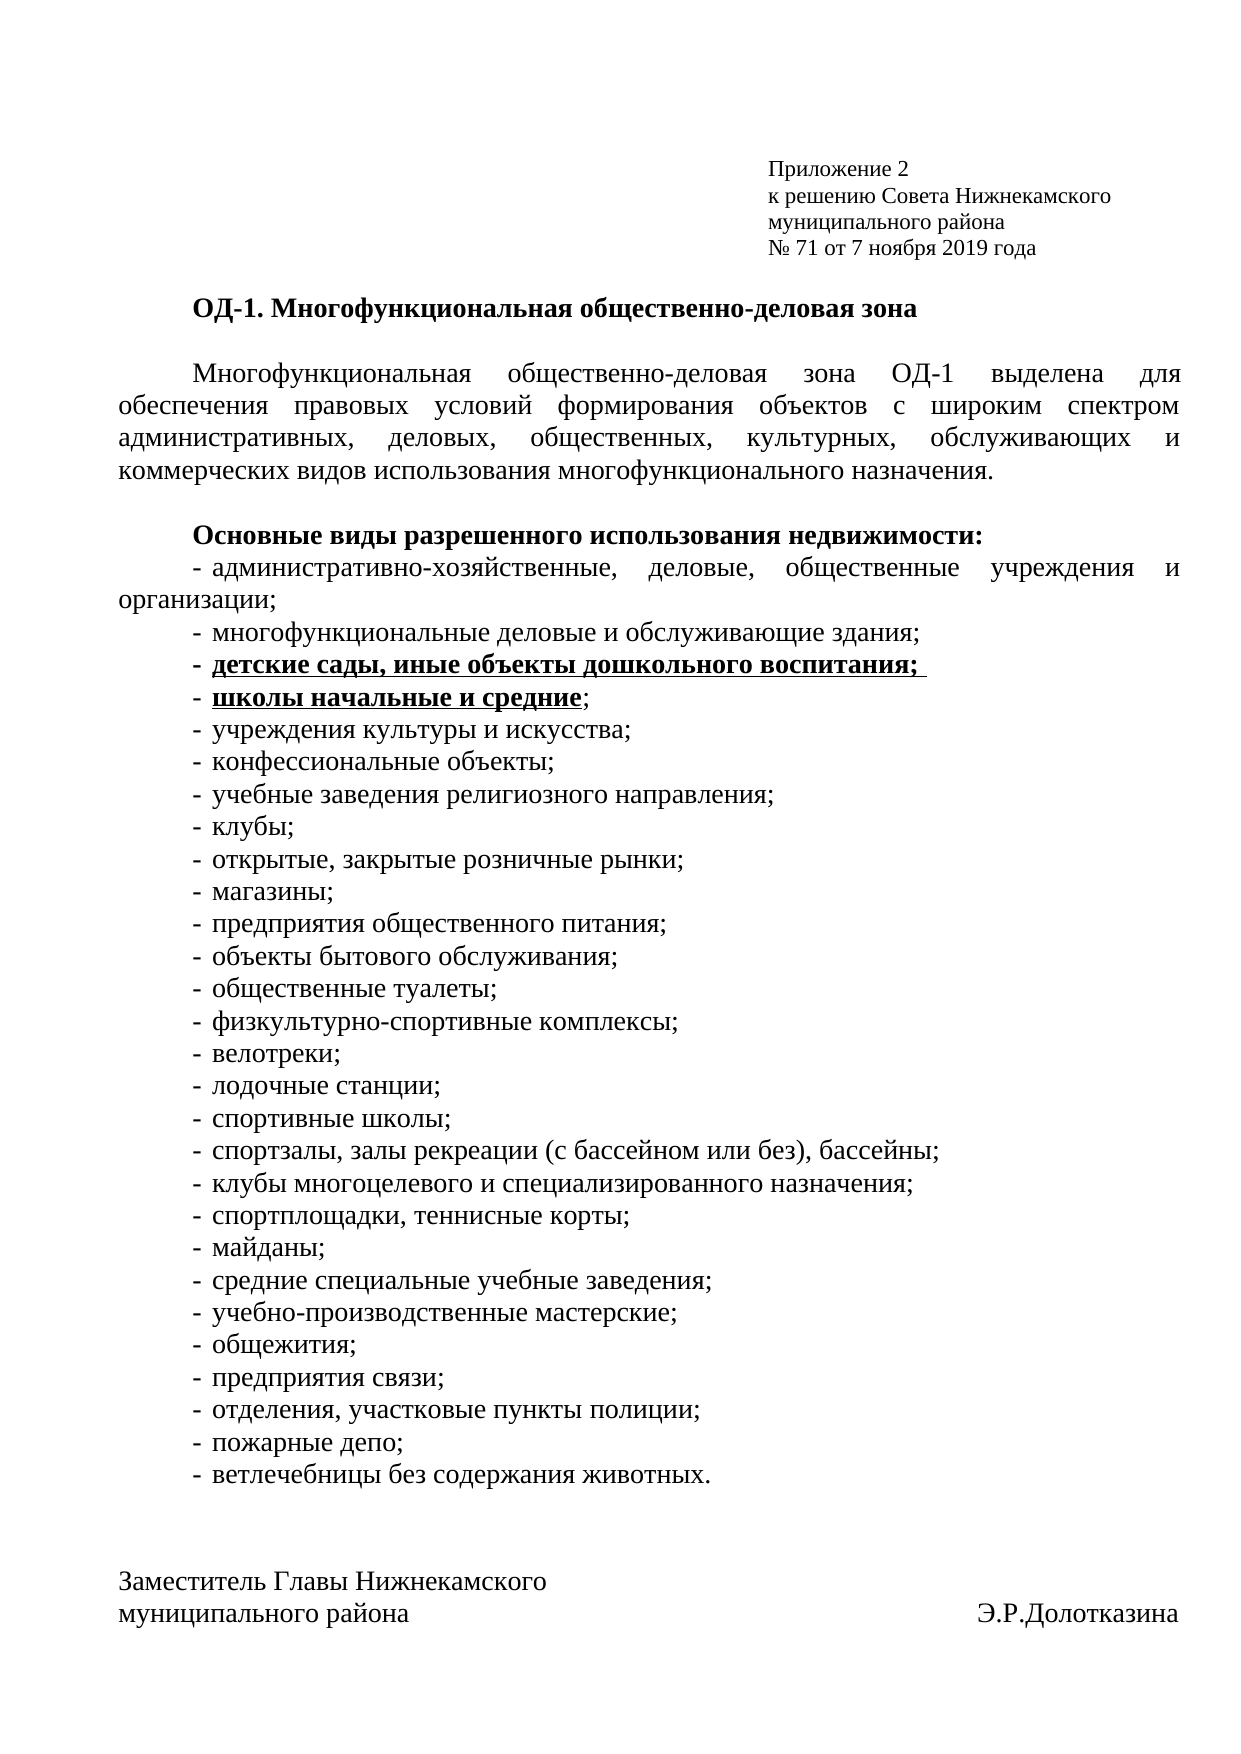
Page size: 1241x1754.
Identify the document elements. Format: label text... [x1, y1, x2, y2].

list школы начальные и средние; [118, 680, 1181, 712]
list учреждения культуры и искусства; [118, 712, 1181, 744]
list общежития; [118, 1328, 1181, 1360]
list отделения, участковые пункты полиции; [118, 1392, 1181, 1425]
list открытые, закрытые розничные рынки; [118, 842, 1181, 874]
list физкультурно-спортивные комплексы; [118, 1004, 1181, 1036]
list Многофункциональная общественно-деловая зона ОД-1 выделена для обеспечения правовых условий формирования объектов с широким спектром административных, деловых, общественных, культурных, обслуживающих и коммерческих видов использования многофункционального назначения. [118, 356, 1181, 485]
text к решению Совета Нижнекамского [768, 182, 1181, 208]
list объекты бытового обслуживания; [118, 939, 1181, 971]
list предприятия общественного питания; [118, 906, 1181, 939]
list административно-хозяйственные, деловые, общественные учреждения и организации; [118, 550, 1181, 615]
list велотреки; [118, 1036, 1181, 1068]
list учебные заведения религиозного направления; [118, 777, 1181, 809]
list спортзалы, залы рекреации (с бассейном или без), бассейны; [118, 1133, 1181, 1166]
list средние специальные учебные заведения; [118, 1263, 1181, 1295]
list многофункциональные деловые и обслуживающие здания; [118, 615, 1181, 647]
list Основные виды разрешенного использования недвижимости: [118, 518, 1181, 550]
list детские сады, иные объекты дошкольного воспитания; [118, 647, 1181, 680]
list пожарные депо; [118, 1425, 1181, 1457]
list клубы многоцелевого и специализированного назначения; [118, 1166, 1181, 1198]
list магазины; [118, 874, 1181, 906]
list предприятия связи; [118, 1360, 1181, 1392]
list клубы; [118, 809, 1181, 842]
list учебно-производственные мастерские; [118, 1295, 1181, 1328]
list ОД-1. Многофункциональная общественно-деловая зона [118, 291, 1181, 323]
list ветлечебницы без содержания животных. [118, 1457, 1181, 1489]
text муниципального района Э.Р.Долотказина [118, 1596, 1181, 1629]
text муниципального района [768, 208, 1181, 234]
list конфессиональные объекты; [118, 744, 1181, 777]
list майданы; [118, 1230, 1181, 1263]
text Приложение 2 [768, 155, 1181, 182]
text № 71 от 7 ноября 2019 года [768, 234, 1181, 261]
list лодочные станции; [118, 1068, 1181, 1101]
text Заместитель Главы Нижнекамского [118, 1564, 1181, 1596]
list общественные туалеты; [118, 971, 1181, 1004]
list спортплощадки, теннисные корты; [118, 1198, 1181, 1230]
list спортивные школы; [118, 1101, 1181, 1133]
